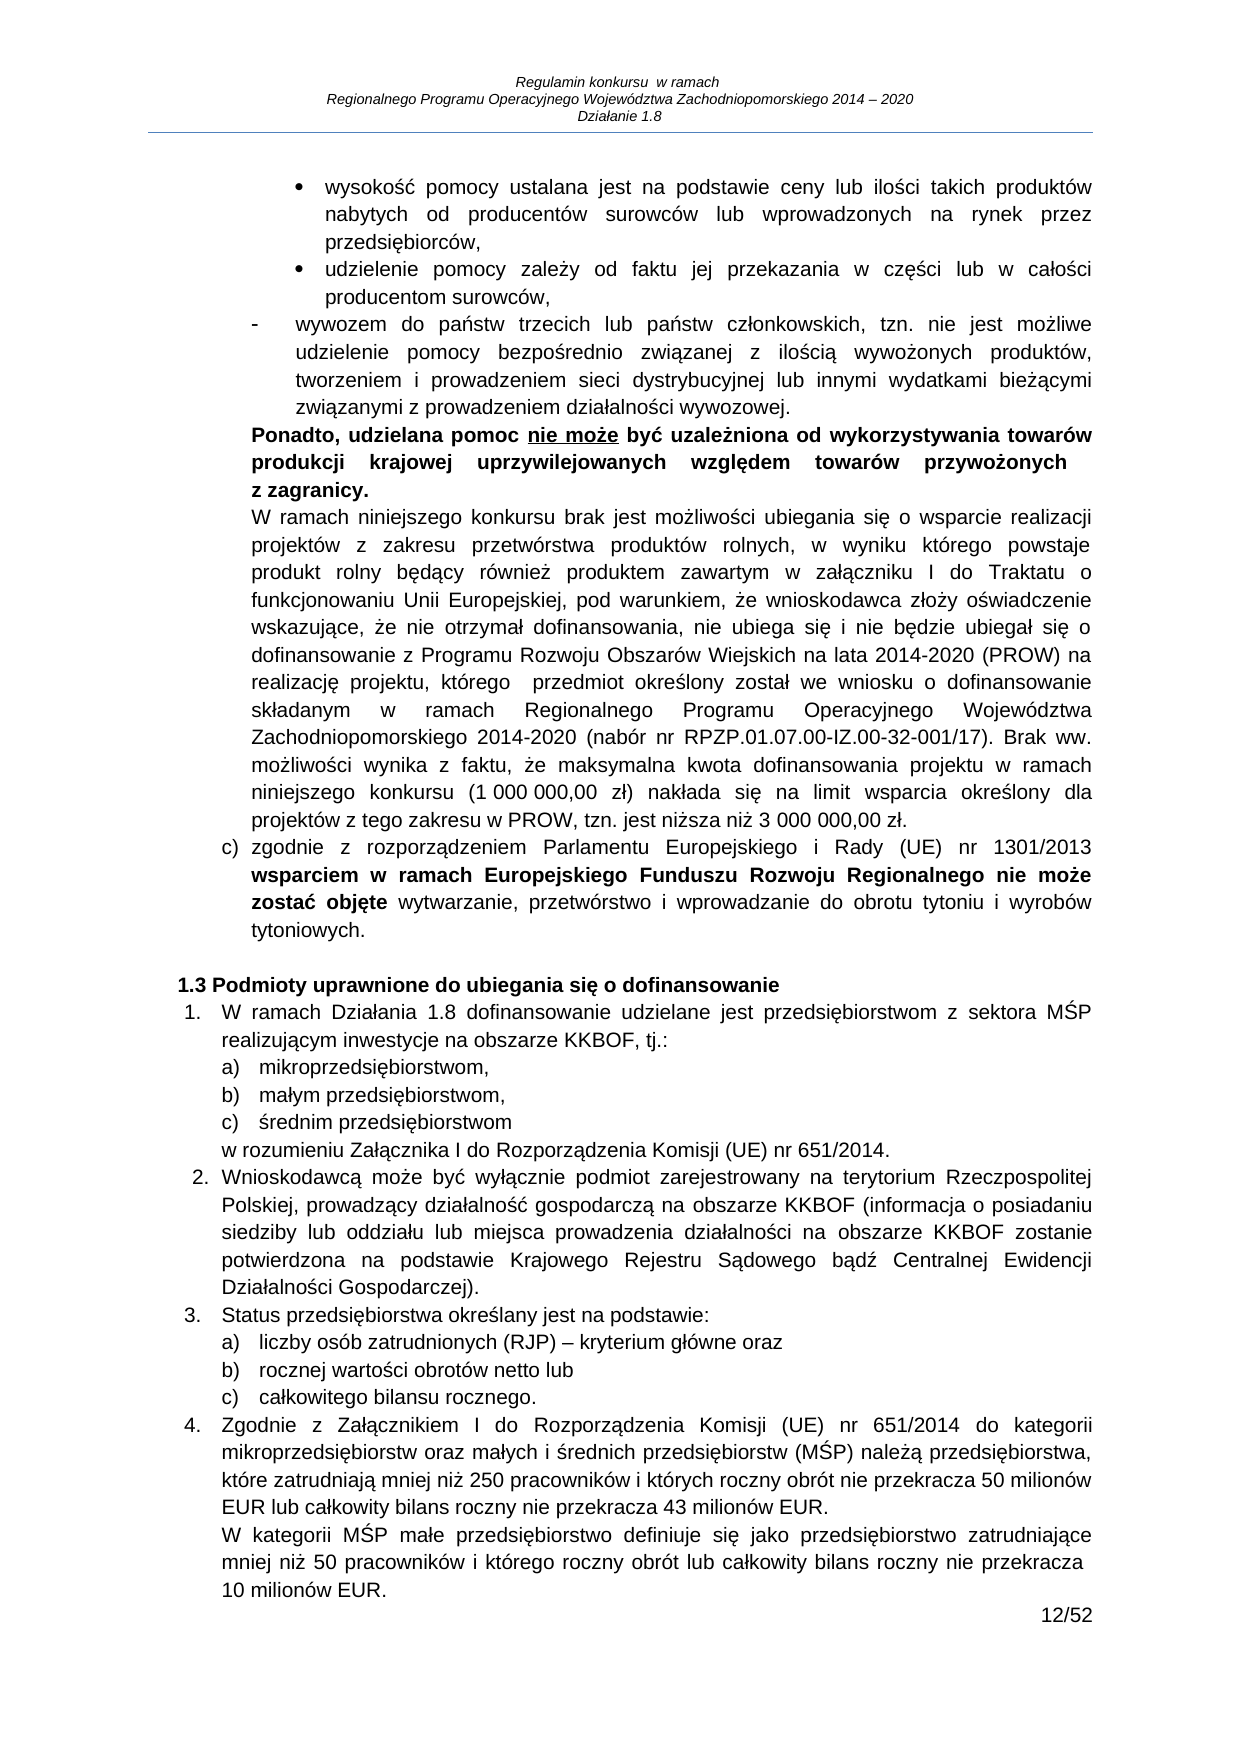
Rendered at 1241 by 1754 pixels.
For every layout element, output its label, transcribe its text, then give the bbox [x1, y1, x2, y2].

subtitle mikroprzedsiębiorstwom, [221, 1055, 1093, 1079]
subtitle Ponadto, udzielana pomoc nie może być uzależniona od wykorzystywania towarów produkcji krajowej uprzywilejowanych względem towarów przywożonych z zagranicy. [251, 422, 1093, 501]
list W ramach niniejszego konkursu brak jest możliwości ubiegania się o wsparcie realizacji projektów z zakresu przetwórstwa produktów rolnych, w wyniku którego powstaje produkt rolny będący również produktem zawartym w załączniku I do Traktatu o funkcjonowaniu Unii Europejskiej, pod warunkiem, że wnioskodawca złoży oświadczenie wskazujące, że nie otrzymał dofinansowania, nie ubiega się i nie będzie ubiegał się o dofinansowanie z Programu Rozwoju Obszarów Wiejskich na lata 2014-2020 (PROW) na realizację projektu, którego przedmiot określony został we wniosku o dofinansowanie składanym w ramach Regionalnego Programu Operacyjnego Województwa Zachodniopomorskiego 2014-2020 (nabór nr RPZP.01.07.00-IZ.00-32-001/17). Brak ww. możliwości wynika z faktu, że maksymalna kwota dofinansowania projektu w ramach niniejszego konkursu (1 000 000,00 zł) nakłada się na limit wsparcia określony dla projektów z tego zakresu w PROW, tzn. jest niższa niż 3 000 000,00 zł. [251, 505, 1093, 831]
subtitle W ramach Działania 1.8 dofinansowanie udzielane jest przedsiębiorstwom z sektora MŚP realizującym inwestycje na obszarze KKBOF, tj.: [184, 1000, 1093, 1051]
subtitle całkowitego bilansu rocznego. [221, 1385, 1093, 1409]
subtitle rocznej wartości obrotów netto lub [221, 1357, 1093, 1381]
subtitle Status przedsiębiorstwa określany jest na podstawie: [184, 1302, 1093, 1326]
subtitle liczby osób zatrudnionych (RJP) – kryterium główne oraz [221, 1330, 1093, 1354]
subtitle Wnioskodawcą może być wyłącznie podmiot zarejestrowany na terytorium Rzeczpospolitej Polskiej, prowadzący działalność gospodarczą na obszarze KKBOF (informacja o posiadaniu siedziby lub oddziału lub miejsca prowadzenia działalności na obszarze KKBOF zostanie potwierdzona na podstawie Krajowego Rejestru Sądowego bądź Centralnej Ewidencji Działalności Gospodarczej). [192, 1165, 1093, 1299]
subtitle średnim przedsiębiorstwom [221, 1110, 1093, 1134]
subtitle wywozem do państw trzecich lub państw członkowskich, tzn. nie jest możliwe udzielenie pomocy bezpośrednio związanej z ilością wywożonych produktów, tworzeniem i prowadzeniem sieci dystrybucyjnej lub innymi wydatkami bieżącymi związanymi z prowadzeniem działalności wywozowej. [251, 312, 1093, 419]
subtitle udzielenie pomocy zależy od faktu jej przekazania w części lub w całości producentom surowców, [295, 257, 1093, 309]
subtitle 1.3 Podmioty uprawnione do ubiegania się o dofinansowanie [177, 972, 1093, 996]
subtitle małym przedsiębiorstwom, [221, 1082, 1093, 1106]
text W kategorii MŚP małe przedsiębiorstwo definiuje się jako przedsiębiorstwo zatrudniające mniej niż 50 pracowników i którego roczny obrót lub całkowity bilans roczny nie przekracza 10 milionów EUR. [221, 1522, 1093, 1601]
subtitle zgodnie z rozporządzeniem Parlamentu Europejskiego i Rady (UE) nr 1301/2013 wsparciem w ramach Europejskiego Funduszu Rozwoju Regionalnego nie może zostać objęte wytwarzanie, przetwórstwo i wprowadzanie do obrotu tytoniu i wyrobów tytoniowych. [221, 835, 1093, 941]
subtitle wysokość pomocy ustalana jest na podstawie ceny lub ilości takich produktów nabytych od producentów surowców lub wprowadzonych na rynek przez przedsiębiorców, [295, 174, 1093, 254]
text w rozumieniu Załącznika I do Rozporządzenia Komisji (UE) nr 651/2014. [221, 1137, 1093, 1161]
subtitle Zgodnie z Załącznikiem I do Rozporządzenia Komisji (UE) nr 651/2014 do kategorii mikroprzedsiębiorstw oraz małych i średnich przedsiębiorstw (MŚP) należą przedsiębiorstwa, które zatrudniają mniej niż 250 pracowników i których roczny obrót nie przekracza 50 milionów EUR lub całkowity bilans roczny nie przekracza 43 milionów EUR. [184, 1412, 1093, 1519]
